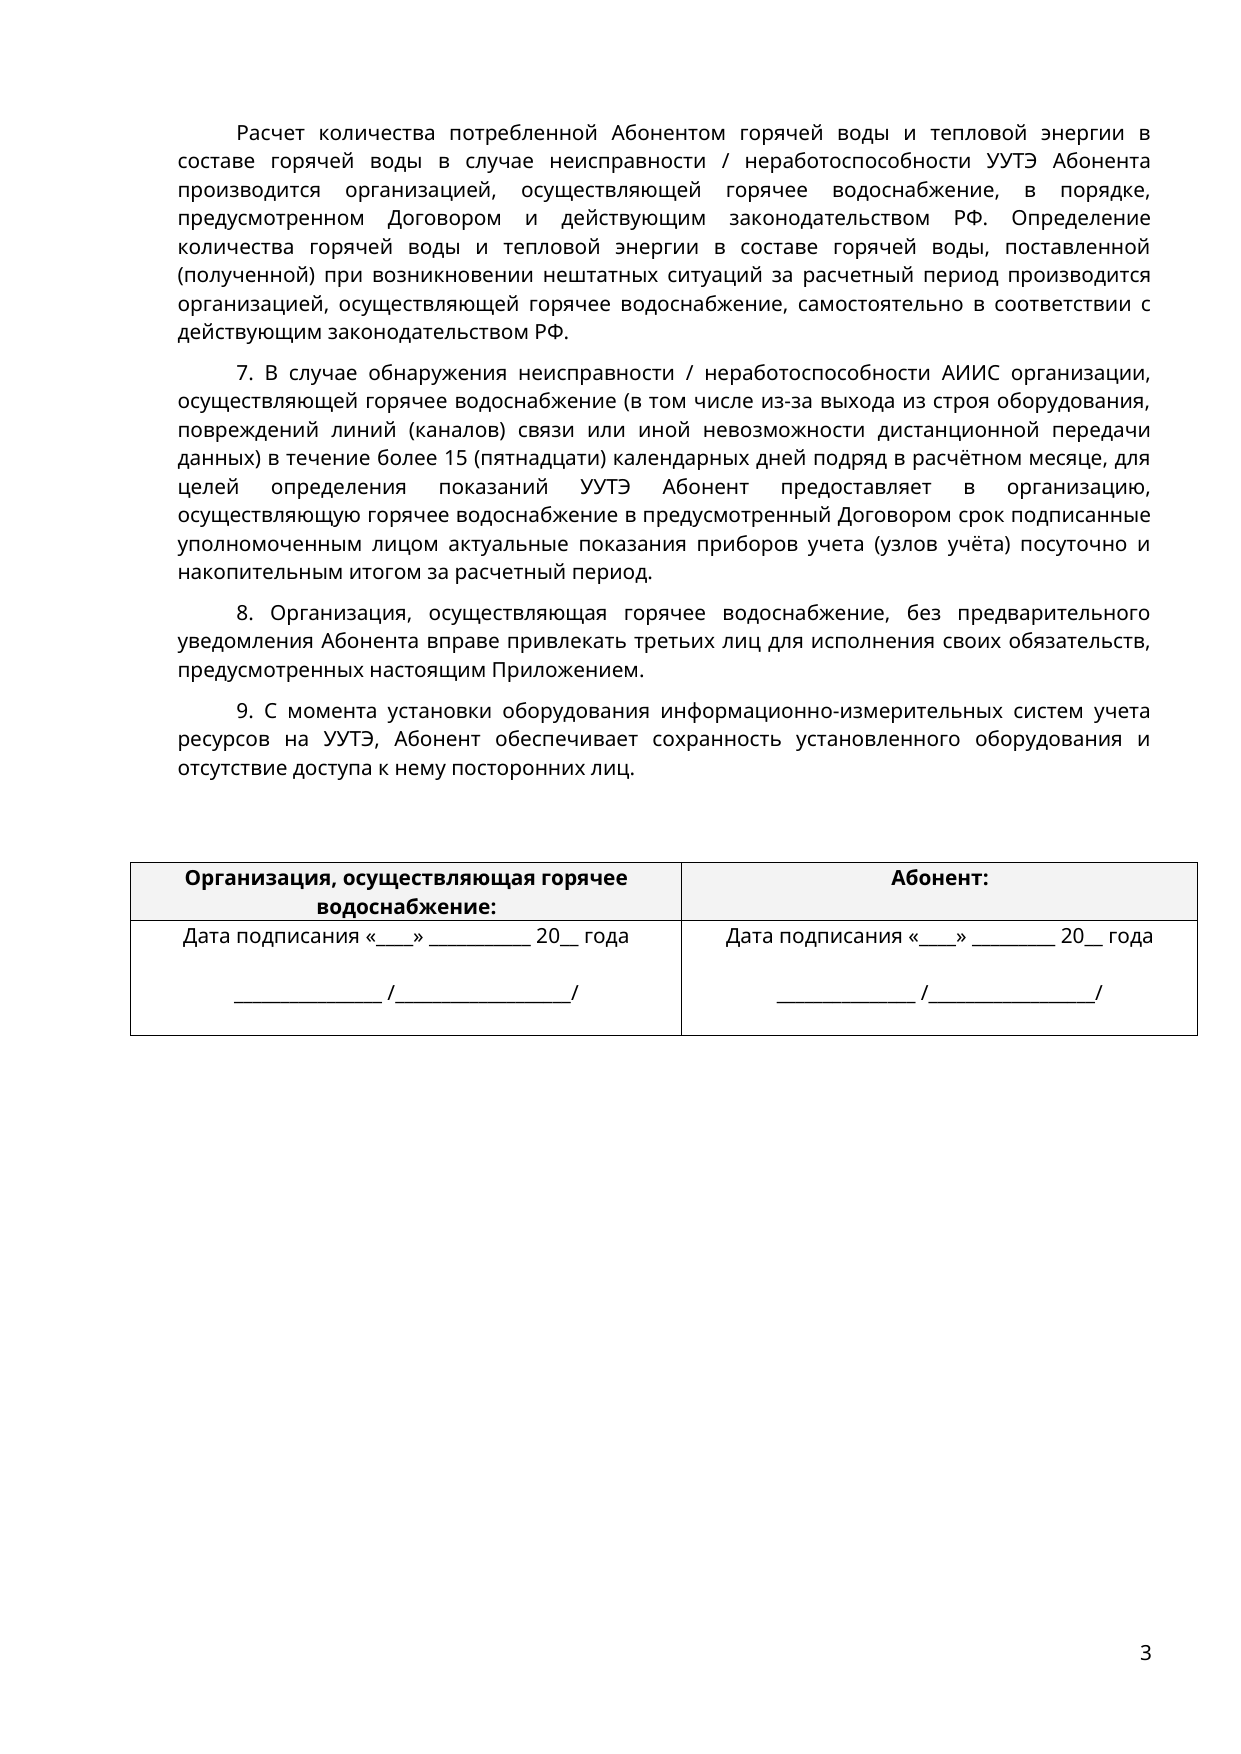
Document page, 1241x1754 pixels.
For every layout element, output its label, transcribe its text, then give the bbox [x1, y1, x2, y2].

text 7. В случае обнаружения неисправности / неработоспособности АИИС организации, осуществляющей горячее водоснабжение (в том числе из-за выхода из строя оборудования, повреждений линий (каналов) связи или иной невозможности дистанционной передачи данных) в течение более 15 (пятнадцати) календарных дней подряд в расчётном месяце, для целей определения показаний УУТЭ Абонент предоставляет в организацию, осуществляющую горячее водоснабжение в предусмотренный Договором срок подписанные уполномоченным лицом актуальные показания приборов учета (узлов учёта) посуточно и накопительным итогом за расчетный период. [177, 358, 1152, 586]
text 9. С момента установки оборудования информационно-измерительных систем учета ресурсов на УУТЭ, Абонент обеспечивает сохранность установленного оборудования и отсутствие доступа к нему посторонних лиц. [177, 696, 1152, 781]
text Расчет количества потребленной Абонентом горячей воды и тепловой энергии в составе горячей воды в случае неисправности / неработоспособности УУТЭ Абонента производится организацией, осуществляющей горячее водоснабжение, в порядке, предусмотренном Договором и действующим законодательством РФ. Определение количества горячей воды и тепловой энергии в составе горячей воды, поставленной (полученной) при возникновении нештатных ситуаций за расчетный период производится организацией, осуществляющей горячее водоснабжение, самостоятельно в соответствии с действующим законодательством РФ. [177, 118, 1152, 346]
table_cell Дата подписания «____» _________ 20__ года _______________ /__________________/ [682, 921, 1197, 1035]
table_cell Дата подписания «____» ___________ 20__ года ________________ /___________________/ [131, 921, 681, 1035]
text 8. Организация, осуществляющая горячее водоснабжение, без предварительного уведомления Абонента вправе привлекать третьих лиц для исполнения своих обязательств, предусмотренных настоящим Приложением. [177, 598, 1152, 683]
table_header Абонент: [682, 863, 1197, 920]
table_header Организация, осуществляющая горячее водоснабжение: [131, 863, 681, 920]
